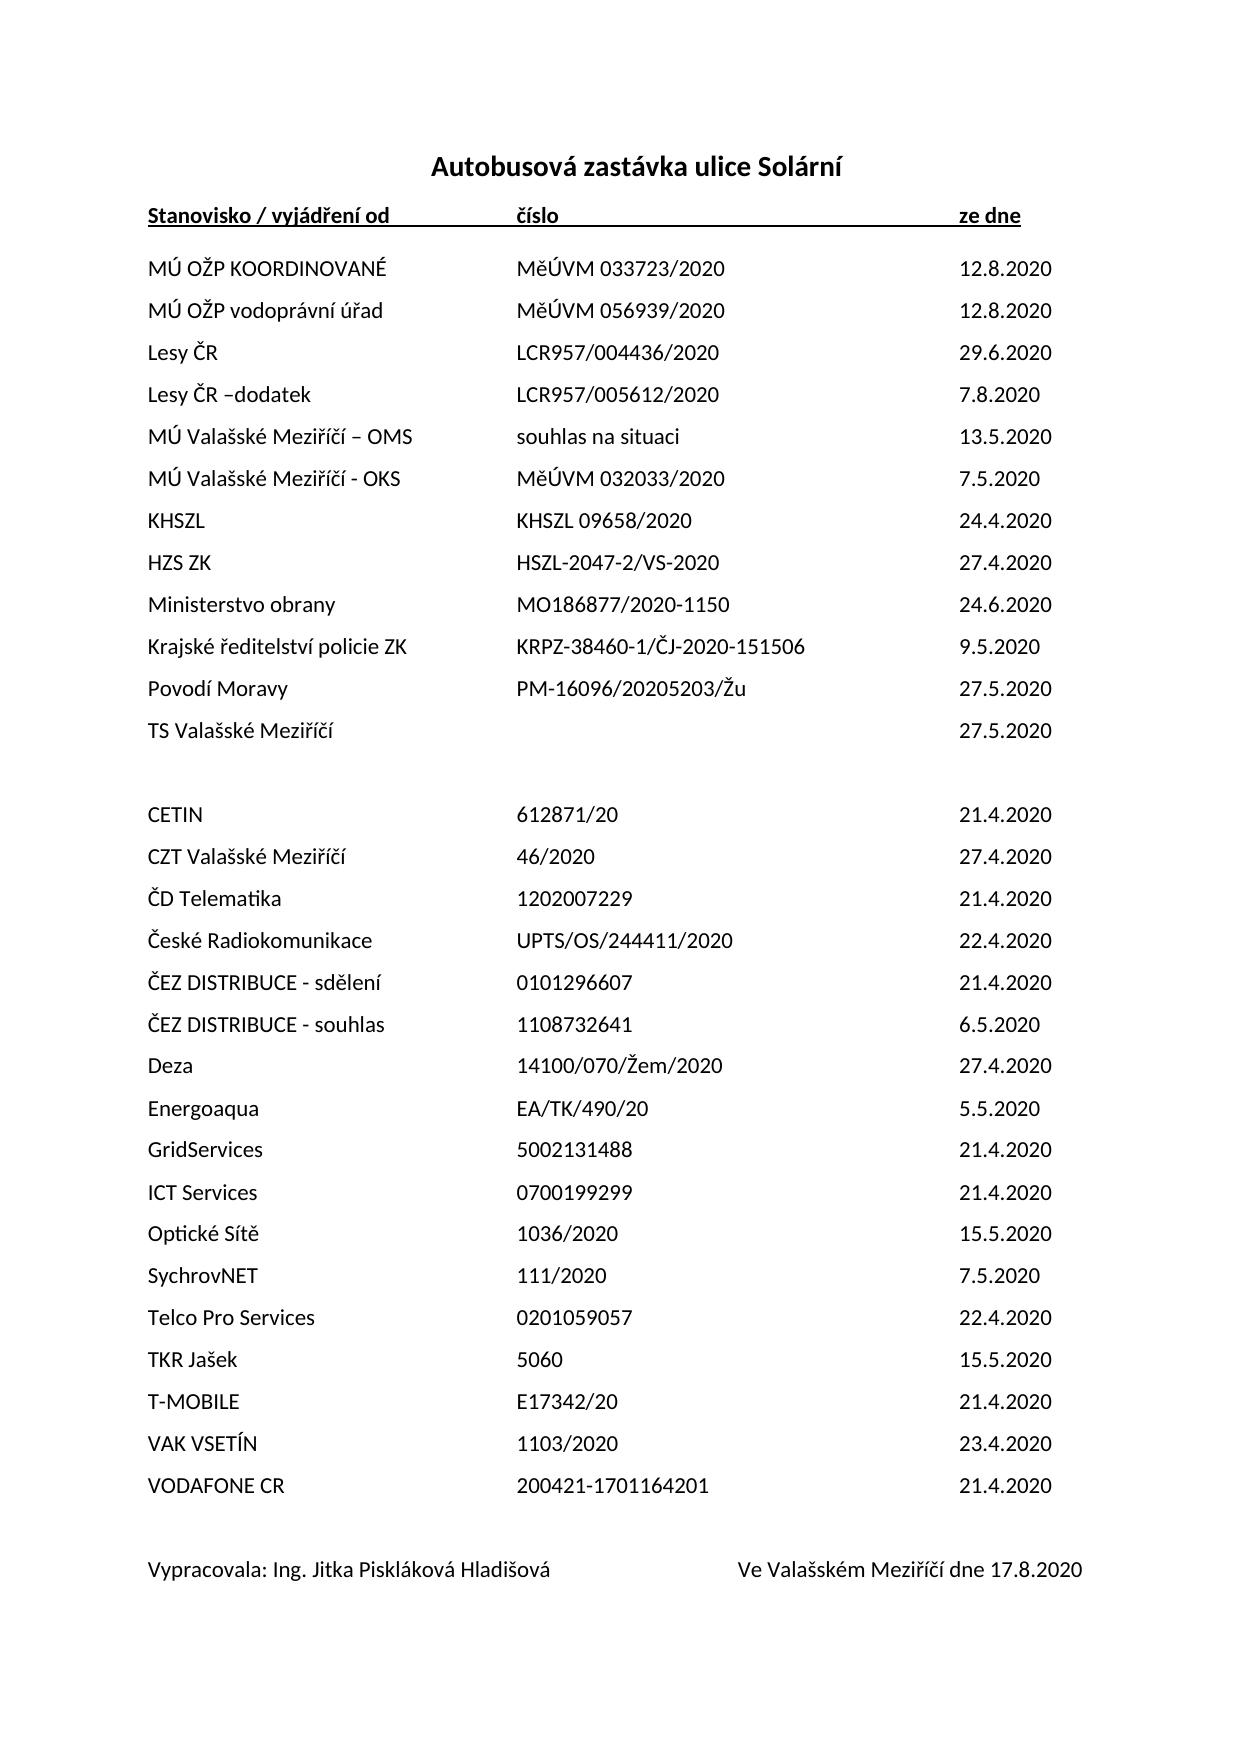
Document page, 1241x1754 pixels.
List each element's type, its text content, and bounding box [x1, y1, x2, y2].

text Optické Sítě 1036/2020 15.5.2020 [148, 1219, 1093, 1248]
text Lesy ČR LCR957/004436/2020 29.6.2020 [148, 338, 1093, 366]
text České Radiokomunikace UPTS/OS/244411/2020 22.4.2020 [148, 926, 1093, 954]
text CETIN 612871/20 21.4.2020 [148, 800, 1093, 828]
text Energoaqua EA/TK/490/20 5.5.2020 [148, 1094, 1093, 1122]
text HZS ZK HSZL-2047-2/VS-2020 27.4.2020 [148, 548, 1093, 576]
text ICT Services 0700199299 21.4.2020 [148, 1178, 1093, 1206]
text ČEZ DISTRIBUCE - sdělení 0101296607 21.4.2020 [148, 968, 1093, 996]
text Lesy ČR –dodatek LCR957/005612/2020 7.8.2020 [148, 380, 1093, 408]
text Povodí Moravy PM-16096/20205203/Žu 27.5.2020 [148, 674, 1093, 702]
text GridServices 5002131488 21.4.2020 [148, 1136, 1093, 1164]
text Telco Pro Services 0201059057 22.4.2020 [148, 1303, 1093, 1332]
text KHSZL KHSZL 09658/2020 24.4.2020 [148, 506, 1093, 534]
text T-MOBILE E17342/20 21.4.2020 [148, 1387, 1093, 1416]
text TKR Jašek 5060 15.5.2020 [148, 1346, 1093, 1373]
text SychrovNET 111/2020 7.5.2020 [148, 1262, 1093, 1289]
text MÚ Valašské Meziříčí – OMS souhlas na situaci 13.5.2020 [148, 422, 1093, 450]
text Krajské ředitelství policie ZK KRPZ-38460-1/ČJ-2020-151506 9.5.2020 [148, 632, 1093, 660]
text Ministerstvo obrany MO186877/2020-1150 24.6.2020 [148, 590, 1093, 618]
text Autobusová zastávka ulice Solární [148, 148, 1093, 183]
text Stanovisko / vyjádření od číslo ze dne [148, 201, 1093, 229]
text TS Valašské Meziříčí 27.5.2020 [148, 716, 1093, 744]
text MÚ OŽP KOORDINOVANÉ MěÚVM 033723/2020 12.8.2020 [148, 254, 1093, 282]
text ČEZ DISTRIBUCE - souhlas 1108732641 6.5.2020 [148, 1010, 1093, 1038]
text CZT Valašské Meziříčí 46/2020 27.4.2020 [148, 842, 1093, 870]
text ČD Telematika 1202007229 21.4.2020 [148, 884, 1093, 912]
text MÚ Valašské Meziříčí - OKS MěÚVM 032033/2020 7.5.2020 [148, 464, 1093, 492]
text Vypracovala: Ing. Jitka Piskláková Hladišová Ve Valašském Meziříčí dne 17.8.2020 [148, 1555, 1093, 1583]
text Deza 14100/070/Žem/2020 27.4.2020 [148, 1052, 1093, 1080]
text VAK VSETÍN 1103/2020 23.4.2020 [148, 1429, 1093, 1457]
text MÚ OŽP vodoprávní úřad MěÚVM 056939/2020 12.8.2020 [148, 296, 1093, 324]
text VODAFONE CR 200421-1701164201 21.4.2020 [148, 1471, 1093, 1499]
